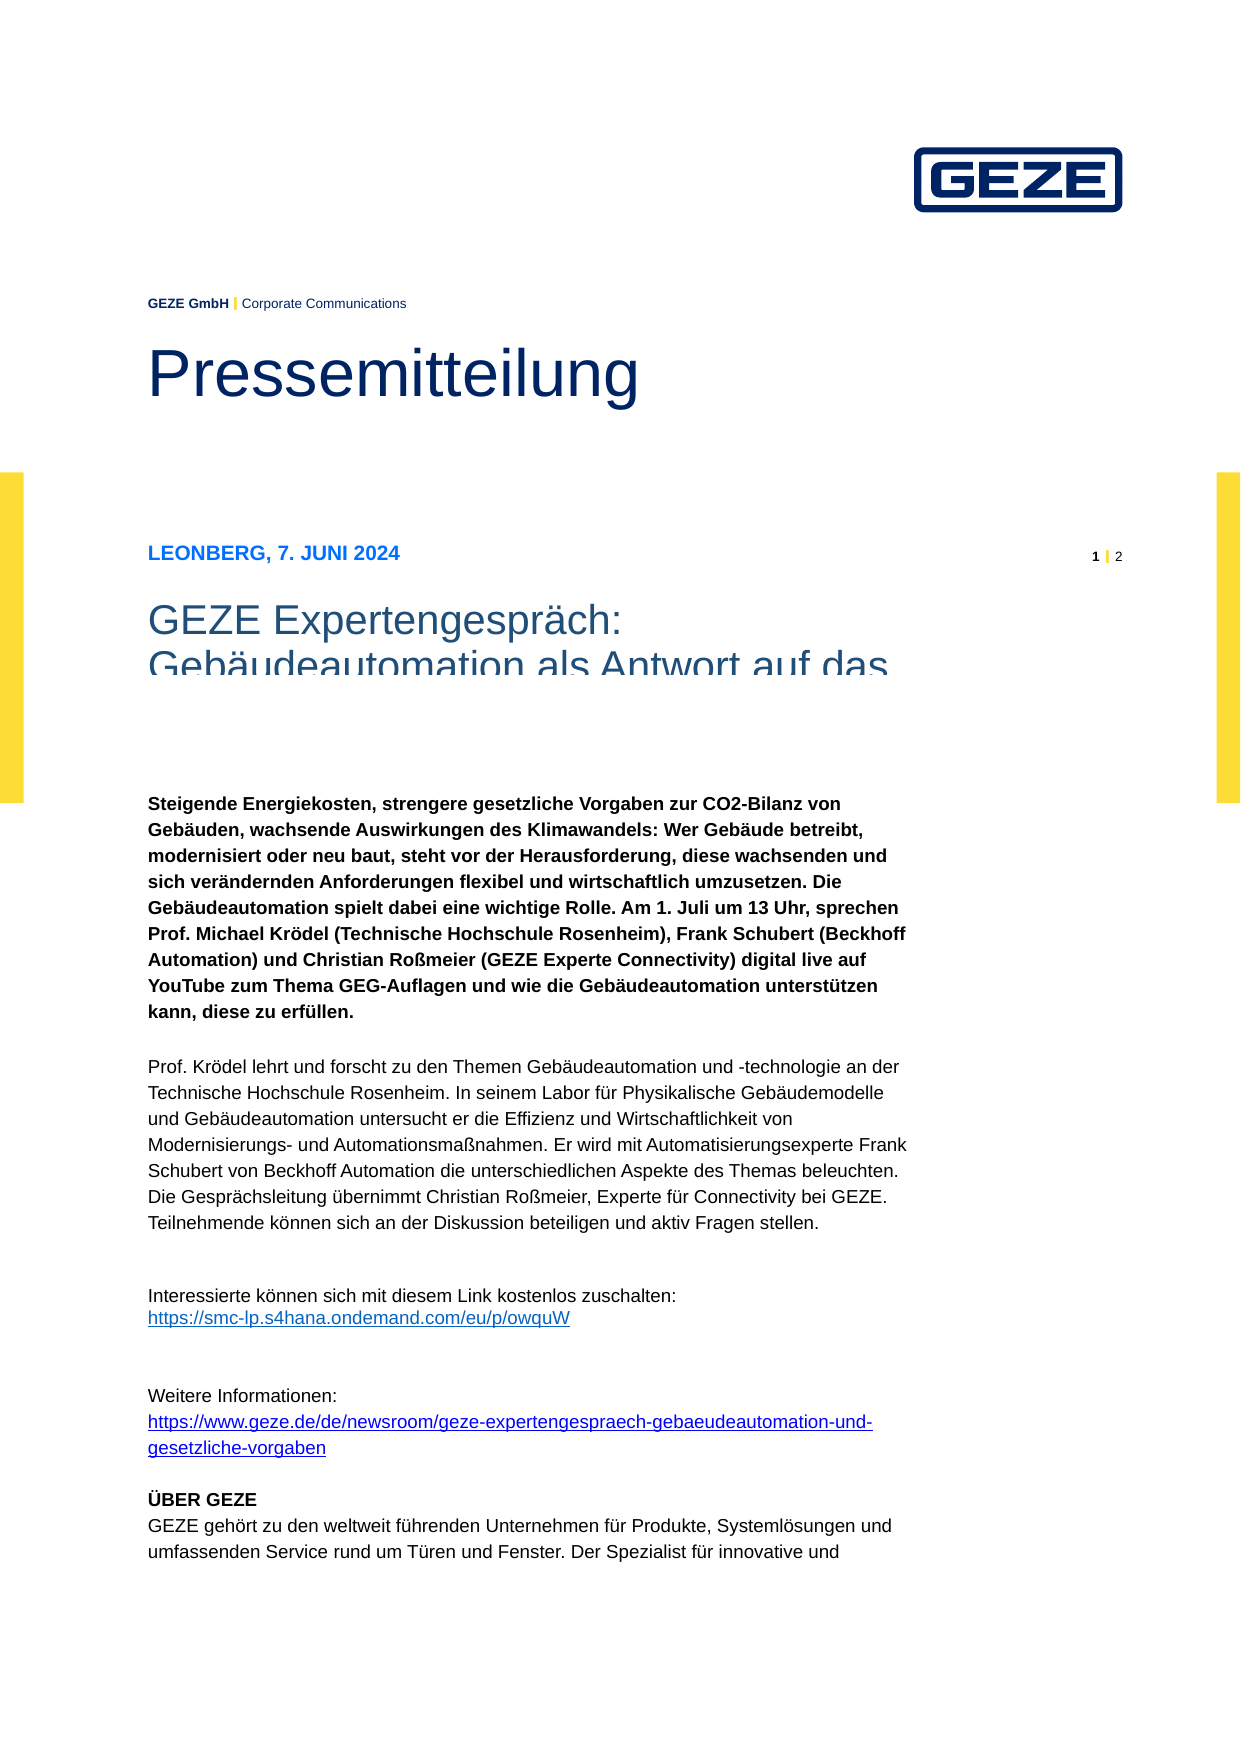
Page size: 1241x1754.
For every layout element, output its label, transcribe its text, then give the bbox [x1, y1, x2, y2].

table_cell GEZE Expertengespräch: Gebäudeautomation als Antwort auf das GEG – zukunftssicher bauen mit offenen Protokollen [148, 568, 914, 788]
text https://www.geze.de/de/newsroom/geze-expertengespraech-gebaeudeautomation-und-gesetzliche-vorgaben [148, 1407, 915, 1459]
table_header Leonberg, [148, 538, 914, 567]
text https://smc-lp.s4hana.ondemand.com/eu/p/owquW [148, 1307, 915, 1328]
text Prof. Krödel lehrt und forscht zu den Themen Gebäudeautomation und -technologie an der Technische Hochschule Rosenheim. In seinem Labor für Physikalische Gebäudemodelle und Gebäudeautomation untersucht er die Effizienz und Wirtschaftlichkeit von Modernisierungs- und Automationsmaßnahmen. Er wird mit Automatisierungsexperte Frank Schubert von Beckhoff Automation die unterschiedlichen Aspekte des Themas beleuchten. Die Gesprächsleitung übernimmt Christian Roßmeier, Experte für Connectivity bei GEZE. Teilnehmende können sich an der Diskussion beteiligen und aktiv Fragen stellen. [148, 1051, 915, 1233]
text Steigende Energiekosten, strengere gesetzliche Vorgaben zur CO2-Bilanz von Gebäuden, wachsende Auswirkungen des Klimawandels: Wer Gebäude betreibt, modernisiert oder neu baut, steht vor der Herausforderung, diese wachsenden und sich verändernden Anforderungen flexibel und wirtschaftlich umzusetzen. Die Gebäudeautomation spielt dabei eine wichtige Rolle. Am 1. Juli um 13 Uhr, sprechen Prof. Michael Krödel (Technische Hochschule Rosenheim), Frank Schubert (Beckhoff Automation) und Christian Roßmeier (GEZE Experte Connectivity) digital live auf YouTube zum Thema GEG-Auflagen und wie die Gebäudeautomation unterstützen kann, diese zu erfüllen. [148, 788, 915, 1022]
text ÜBER GEZE [148, 1485, 915, 1511]
text Weitere Informationen: [148, 1381, 915, 1407]
text Interessierte können sich mit diesem Link kostenlos zuschalten: [148, 1285, 915, 1307]
text GEZE gehört zu den weltweit führenden Unternehmen für Produkte, Systemlösungen und umfassenden Service rund um Türen und Fenster. Der Spezialist für innovative und moderne Tür-, Fenster- und Sicherheitstechnik erzielt mit fundierter Branchen- und Fachkenntnis seit 160 Jahren herausragende Ergebnisse, die Gebäude lebenswert machen. [148, 1511, 915, 1563]
